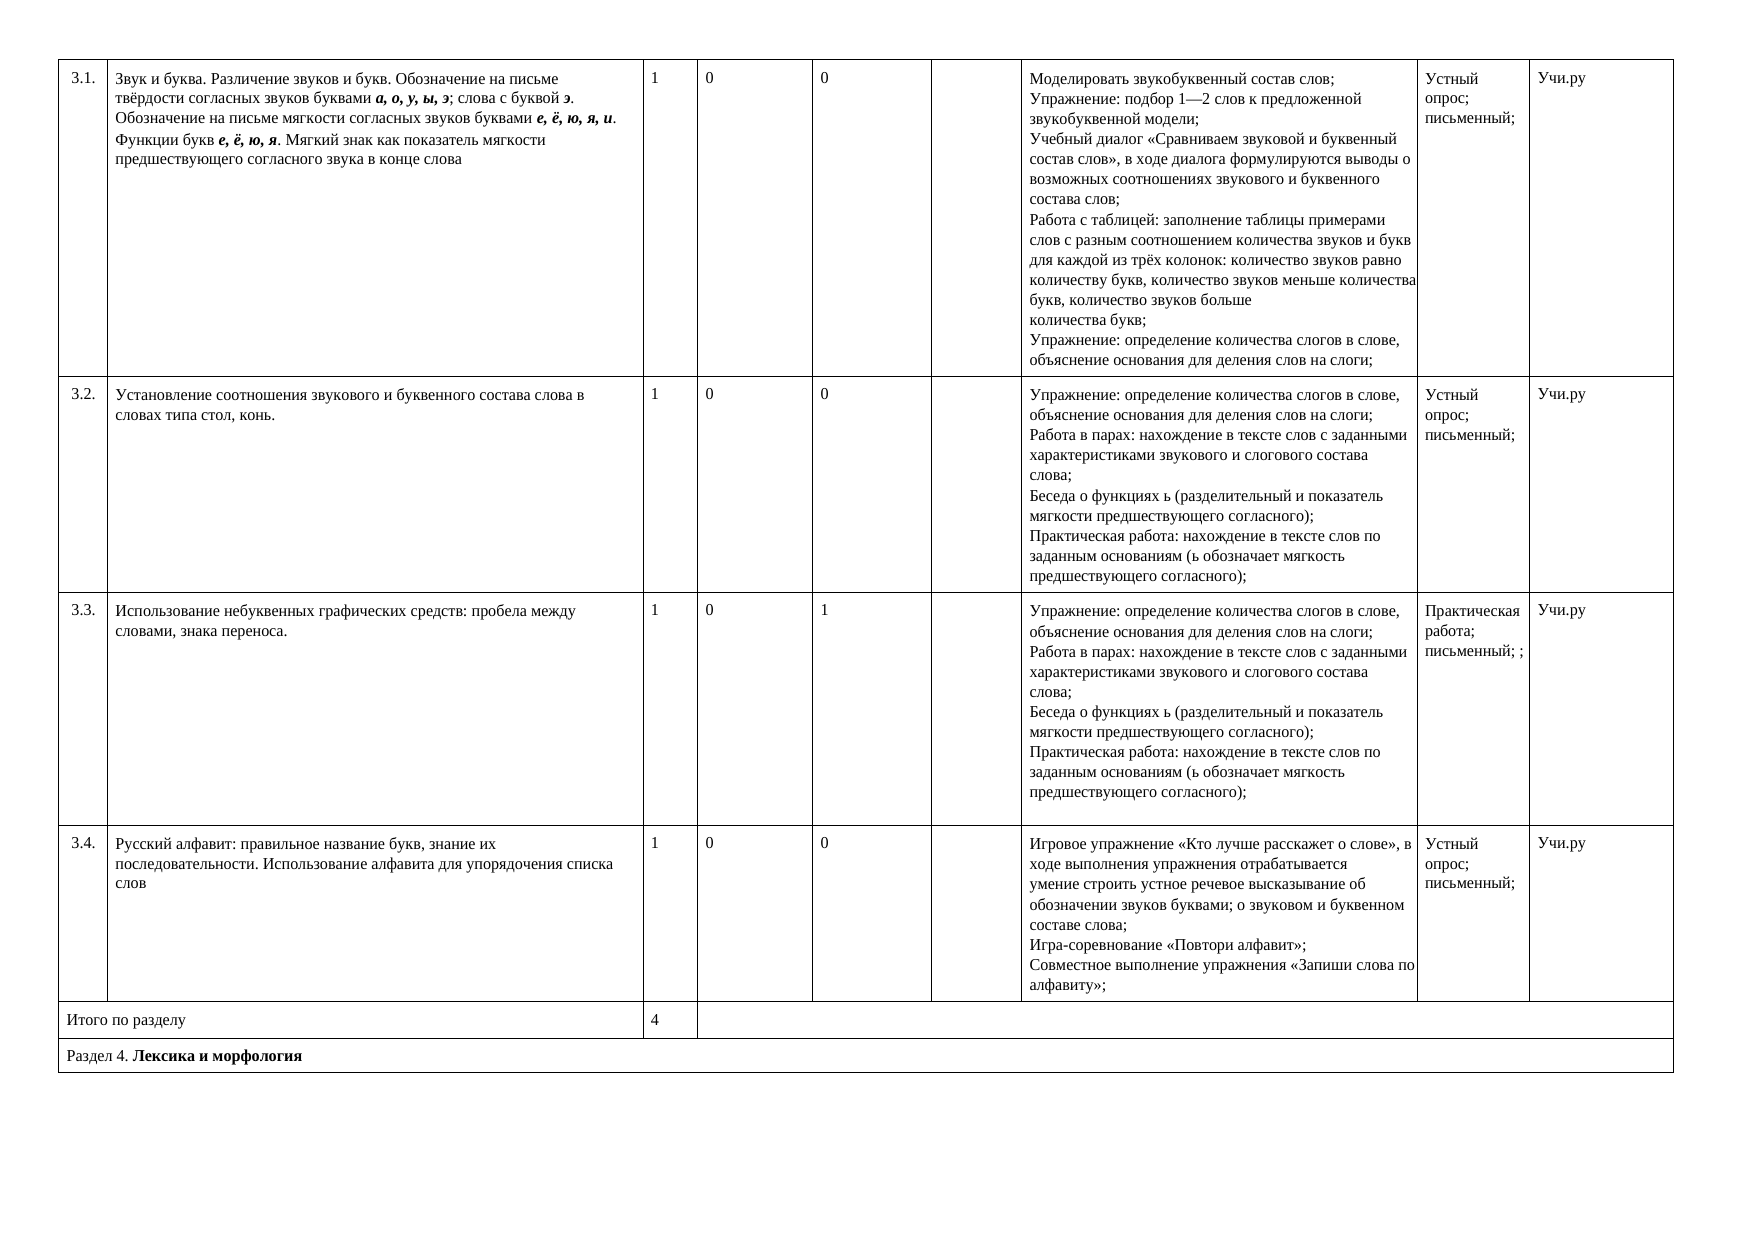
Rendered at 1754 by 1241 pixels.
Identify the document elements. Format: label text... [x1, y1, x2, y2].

table_header Учи.ру [1530, 60, 1673, 376]
table_cell Учи.ру [1530, 593, 1673, 825]
table_cell 3.2. [59, 377, 107, 592]
table_cell [932, 593, 1021, 825]
table_cell 3.4. [59, 826, 107, 1001]
table_cell 1 [644, 593, 697, 825]
table_cell Упражнение: определение количества слогов в слове, объяс​нение основания для деления слов на слоги; Работа в парах: нахождение в тексте слов с заданными характеристиками звукового и слогового состава слова; Беседа о функциях ь (разделительный и показатель мягко​сти предшествующего согласного); Практическая работа: нахождение в тексте слов по заданным основаниям (ь обозначает мягкость предшествующего согласного); [1022, 377, 1417, 592]
table_cell [932, 377, 1021, 592]
table_cell 0 [698, 826, 812, 1001]
table_cell 4 [644, 1002, 697, 1037]
table_cell 3.3. [59, 593, 107, 825]
table_cell 0 [698, 377, 812, 592]
table_cell 1 [644, 826, 697, 1001]
table_header 3.1. [59, 60, 107, 376]
table_cell Русский алфавит: правильное название букв, знание их последовательности. Использование алфавита для упорядочения списка слов [108, 826, 643, 1001]
table_cell Практическая работа; письменный; ; [1418, 593, 1529, 825]
table_cell 0 [813, 826, 931, 1001]
table_header 0 [698, 60, 812, 376]
table_header [932, 60, 1021, 376]
table_cell [698, 1002, 1673, 1037]
table_header Звук и буква. Различение звуков и букв. Обозначение на письме твёрдости согласных звуков буквами а, о, у, ы, э; слова с буквой э. Обозначение на письме мягкости согласных звуков буквами е, ё, ю, я, и. Функции букв е, ё, ю, я. Мягкий знак как показатель мягкости предшествующего согласного звука в конце слова [108, 60, 643, 376]
table_cell Игровое упражнение «Кто лучше расскажет о слове», в ходе выполнения упражнения отрабатывается умение строить устное речевое высказывание об обозначении звуков буква​ми; о звуковом и буквенном составе слова; Игра-​соревнование «Повтори алфавит»; Совместное выполнение упражнения «Запиши слова по алфавиту»; [1022, 826, 1417, 1001]
table_cell Устный опрос; письменный; [1418, 377, 1529, 592]
table_cell Упражнение: определение количества слогов в слове, объяс​нение основания для деления слов на слоги; Работа в парах: нахождение в тексте слов с заданными характеристиками звукового и слогового состава слова; Беседа о функциях ь (разделительный и показатель мягко​сти предшествующего согласного); Практическая работа: нахождение в тексте слов по заданным основаниям (ь обозначает мягкость предшествующего согласного); [1022, 593, 1417, 825]
table_header 0 [813, 60, 931, 376]
table_cell Установление соотношения звукового и буквенного состава слова в словах типа стол, конь. [108, 377, 643, 592]
table_cell Раздел 4. Лексика и морфология [59, 1039, 1673, 1072]
table_cell Использование небуквенных графических средств: пробела между словами, знака переноса. [108, 593, 643, 825]
table_cell 1 [813, 593, 931, 825]
table_header Устный опрос; письменный; [1418, 60, 1529, 376]
table_cell 1 [644, 377, 697, 592]
table_cell Учи.ру [1530, 826, 1673, 1001]
table_cell 0 [813, 377, 931, 592]
table_cell Устный опрос; письменный; [1418, 826, 1529, 1001]
table_header Моделировать звуко​буквенный состав слов; Упражнение: подбор 1—2 слов к предложенной звуко​бук​венной модели; Учебный диалог «Сравниваем звуковой и буквенный состав слов», в ходе диалога формулируются выводы о возможных соотношениях звукового и буквенного состава слов; Работа с таблицей: заполнение таблицы примерами слов с разным соотношением количества звуков и букв для каждой из трёх колонок: количество звуков равно количеству букв, количество звуков меньше количества букв, количество звуков больше количества букв; Упражнение: определение количества слогов в слове, объяс​нение основания для деления слов на слоги; [1022, 60, 1417, 376]
table_cell 0 [698, 593, 812, 825]
table_cell [932, 826, 1021, 1001]
table_cell Учи.ру [1530, 377, 1673, 592]
table_cell Итого по разделу [59, 1002, 643, 1037]
table_header 1 [644, 60, 697, 376]
